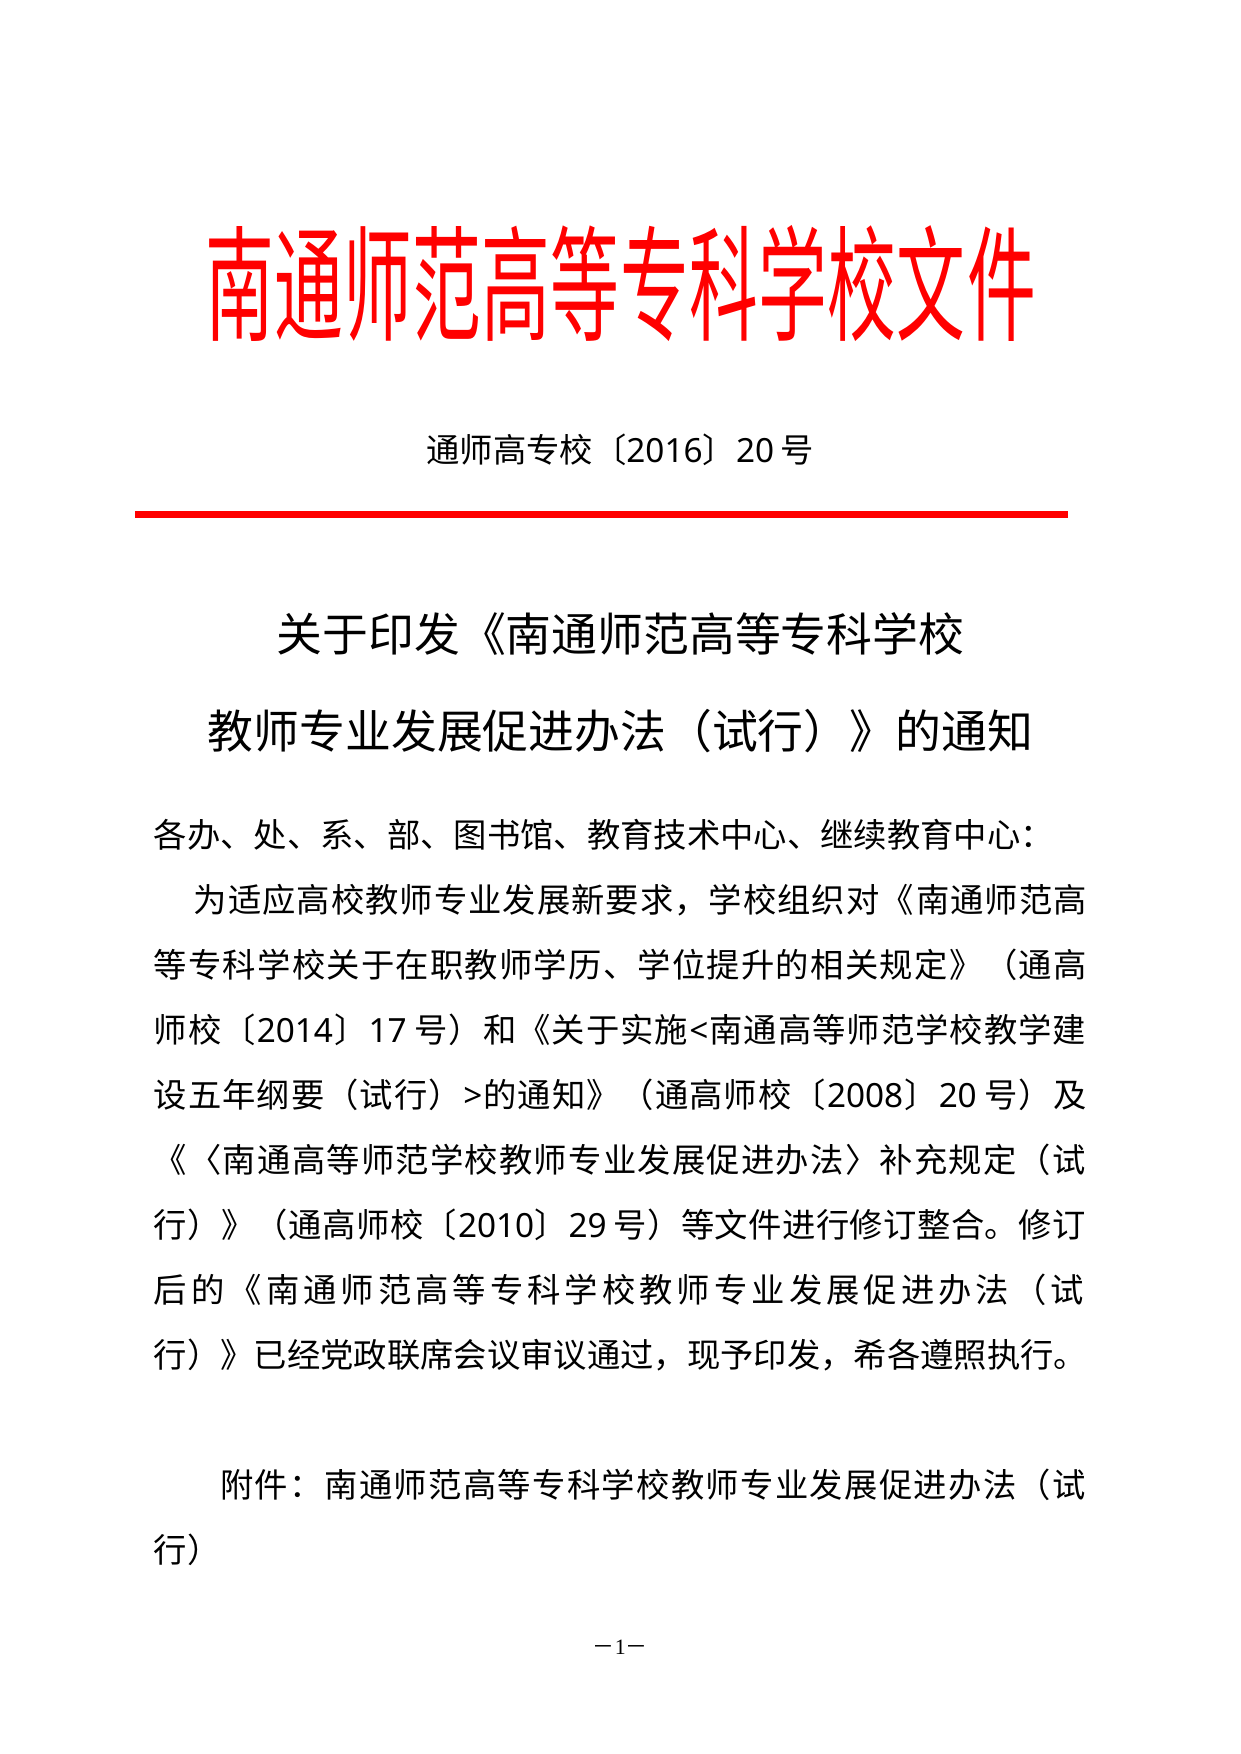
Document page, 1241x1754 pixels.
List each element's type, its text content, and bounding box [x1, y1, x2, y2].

text 关于印发《南通师范高等专科学校 [153, 582, 1087, 680]
text 附件：南通师范高等专科学校教师专业发展促进办法（试行） [153, 1451, 1087, 1581]
text 各办、处、系、部、图书馆、教育技术中心、继续教育中心： [153, 801, 1087, 866]
text 南通师范高等专科学校文件 [153, 180, 1087, 375]
text 为适应高校教师专业发展新要求，学校组织对《南通师范高等专科学校关于在职教师学历、学位提升的相关规定》（通高师校〔2014〕17号）和《关于实施<南通高等师范学校教学建设五年纲要（试行）>的通知》（通高师校〔2008〕20号）及《〈南通高等师范学校教师专业发展促进办法〉补充规定（试行）》（通高师校〔2010〕29号）等文件进行修订整合。修订后的《南通师范高等专科学校教师专业发展促进办法（试行）》已经党政联席会议审议通过，现予印发，希各遵照执行。 [153, 866, 1087, 1386]
text 通师高专校〔2016〕20号 [153, 424, 1087, 473]
text 教师专业发展促进办法（试行）》的通知 [153, 680, 1087, 777]
